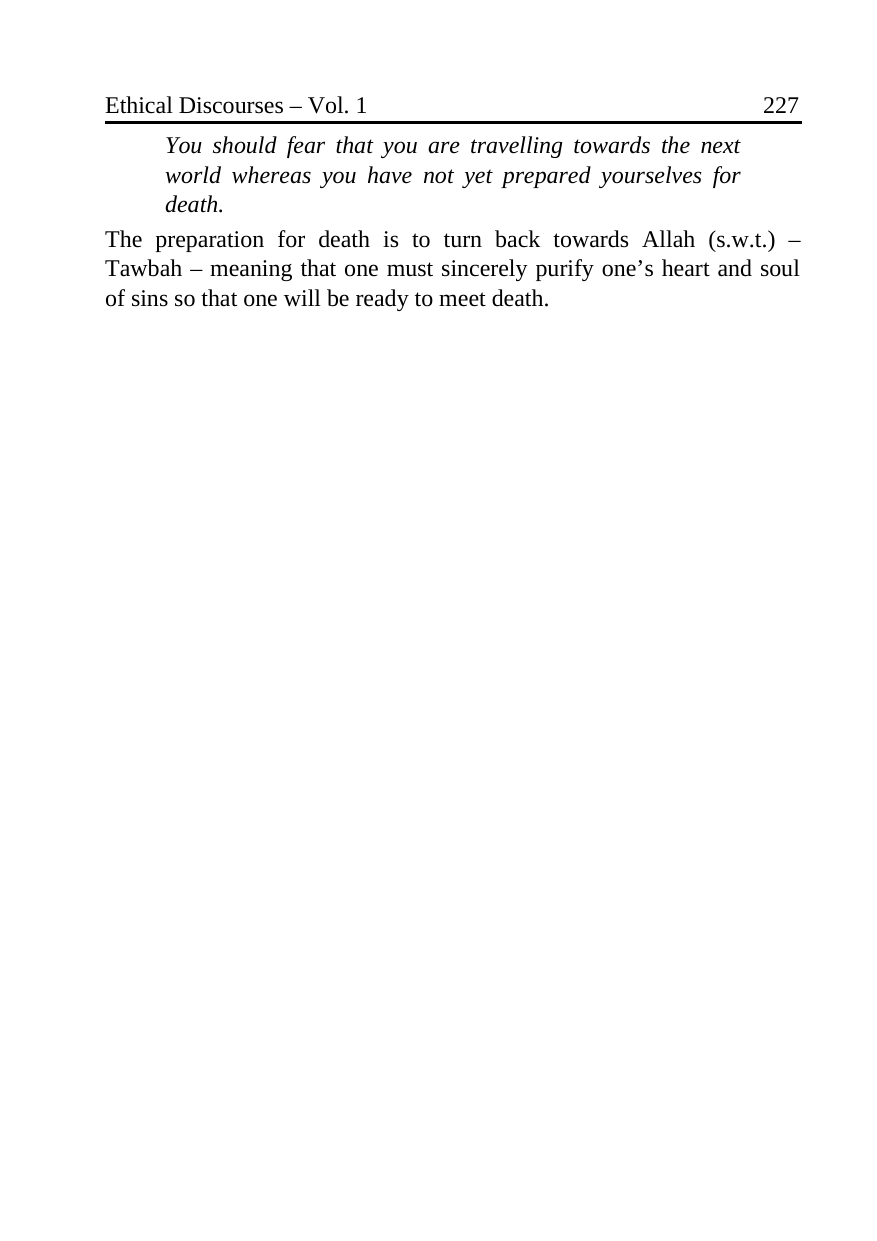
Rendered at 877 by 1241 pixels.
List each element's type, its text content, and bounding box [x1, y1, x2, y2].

text The preparation for death is to turn back towards Allah (s.w.t.) – Tawbah – meaning that one must sincerely purify one’s heart and soul of sins so that one will be ready to meet death. [105, 224, 802, 312]
text You should fear that you are travelling towards the next world whereas you have not yet prepared yourselves for death. [165, 131, 742, 218]
